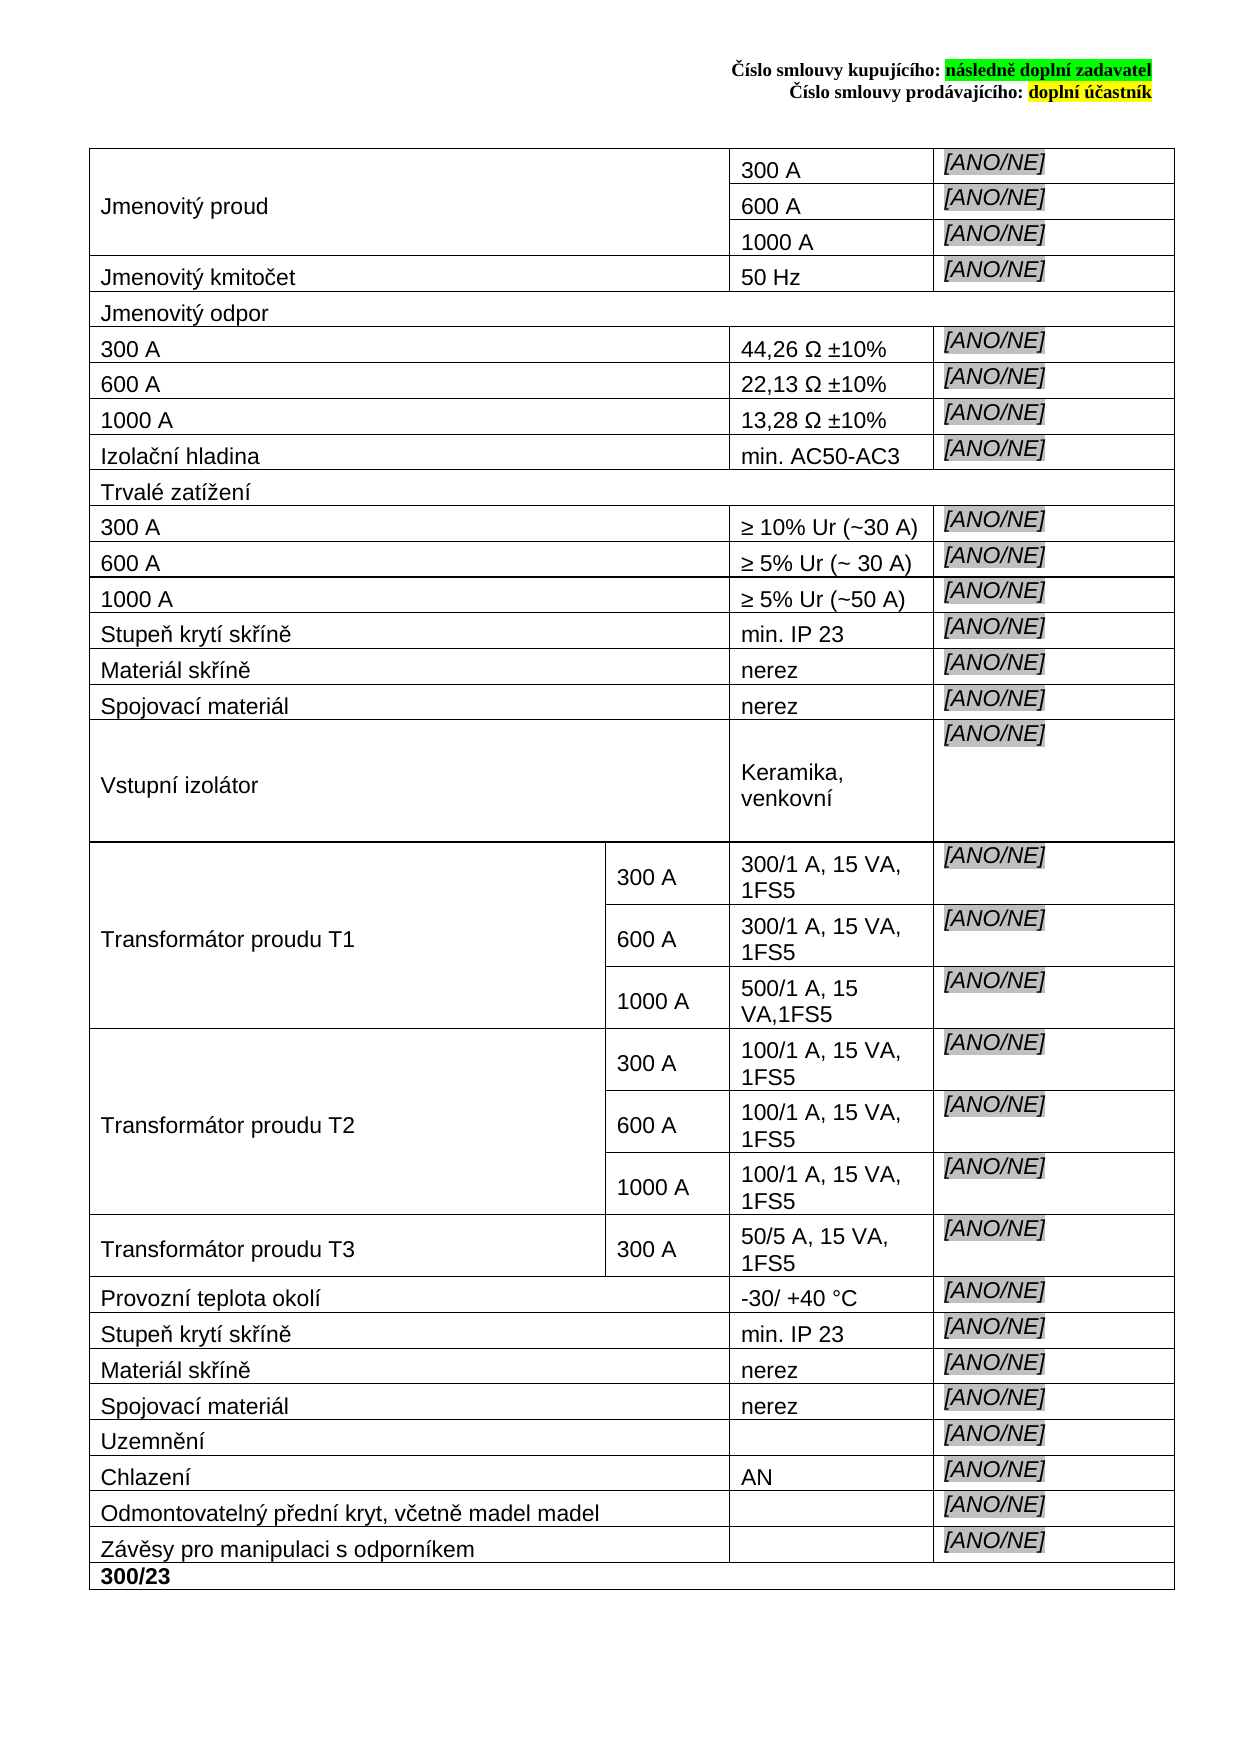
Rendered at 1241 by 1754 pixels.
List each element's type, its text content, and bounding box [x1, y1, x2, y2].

table_cell Materiál skříně [90, 649, 729, 683]
table_cell Vstupní izolátor [90, 720, 729, 841]
table_cell [730, 1491, 933, 1526]
table_cell Transformátor proudu T1 [90, 843, 605, 1028]
table_cell Trvalé zatížení [90, 470, 1174, 505]
table_cell Transformátor proudu T2 [90, 1029, 605, 1214]
table_cell Jmenovitý proud [90, 149, 729, 255]
table_cell nerez [730, 649, 933, 683]
table_cell 13,28 Ω ±10% [730, 399, 933, 433]
table_cell 1000 A [90, 578, 729, 612]
table_cell [ANO/NE] [934, 649, 1174, 683]
table_cell Spojovací materiál [90, 1384, 729, 1419]
table_cell 1000 A [90, 399, 729, 433]
table_cell 1000 A [606, 1153, 729, 1214]
table_cell 50 Hz [730, 256, 933, 291]
table_cell 600 A [606, 1091, 729, 1152]
table_cell 100/1 A, 15 VA, 1FS5 [730, 1091, 933, 1152]
table_cell [ANO/NE] [934, 1349, 1174, 1383]
table_cell nerez [730, 685, 933, 719]
table_cell 44,26 Ω ±10% [730, 327, 933, 362]
table_cell Transformátor proudu T3 [90, 1215, 605, 1276]
table_cell 1000 A [730, 220, 933, 255]
table_cell [ANO/NE] [934, 1313, 1174, 1347]
table_cell [ANO/NE] [934, 613, 1174, 648]
table_cell [ANO/NE] [934, 1527, 1174, 1562]
table_cell [ANO/NE] [934, 399, 1174, 433]
table_cell 600 A [730, 184, 933, 219]
table_cell [ANO/NE] [934, 578, 1174, 612]
table_cell [ANO/NE] [934, 327, 1174, 362]
table_cell -30/ +40 °C [730, 1277, 933, 1312]
table_cell 300 A [730, 149, 933, 183]
table_cell min. AC50-AC3 [730, 435, 933, 469]
table_cell [ANO/NE] [934, 1091, 1174, 1152]
table_cell ≥ 5% Ur (~50 A) [730, 578, 933, 612]
table_cell 22,13 Ω ±10% [730, 363, 933, 398]
table_cell [ANO/NE] [934, 843, 1174, 903]
table_cell [730, 1420, 933, 1455]
table_cell [ANO/NE] [934, 220, 1174, 255]
table_cell 1000 A [606, 967, 729, 1028]
table_cell 100/1 A, 15 VA, 1FS5 [730, 1029, 933, 1090]
table_cell 300 A [606, 843, 729, 903]
table_cell Izolační hladina [90, 435, 729, 469]
table_cell nerez [730, 1349, 933, 1383]
table_cell 300/1 A, 15 VA, 1FS5 [730, 843, 933, 903]
table_cell 600 A [90, 363, 729, 398]
table_cell Materiál skříně [90, 1349, 729, 1383]
table_cell ≥ 5% Ur (~ 30 A) [730, 542, 933, 576]
table_cell nerez [730, 1384, 933, 1419]
table_cell 50/5 A, 15 VA, 1FS5 [730, 1215, 933, 1276]
table_cell min. IP 23 [730, 1313, 933, 1347]
table_cell [ANO/NE] [934, 435, 1174, 469]
table_cell Odmontovatelný přední kryt, včetně madel madel [90, 1491, 729, 1526]
table_cell 600 A [90, 542, 729, 576]
table_cell [ANO/NE] [934, 1029, 1174, 1090]
table_cell [ANO/NE] [934, 184, 1174, 219]
table_cell [ANO/NE] [934, 1420, 1174, 1455]
table_cell Závěsy pro manipulaci s odporníkem [90, 1527, 729, 1562]
table_cell Uzemnění [90, 1420, 729, 1455]
table_cell Chlazení [90, 1456, 729, 1490]
table_cell [ANO/NE] [934, 506, 1174, 541]
table_cell 300 A [90, 327, 729, 362]
table_cell Spojovací materiál [90, 685, 729, 719]
table_cell [ANO/NE] [934, 542, 1174, 576]
table_cell Jmenovitý kmitočet [90, 256, 729, 291]
table_cell min. IP 23 [730, 613, 933, 648]
table_cell [ANO/NE] [934, 967, 1174, 1028]
table_cell 100/1 A, 15 VA, 1FS5 [730, 1153, 933, 1214]
table_cell 300 A [90, 506, 729, 541]
table_cell [ANO/NE] [934, 905, 1174, 966]
table_cell [ANO/NE] [934, 149, 1174, 183]
table_cell [ANO/NE] [934, 1384, 1174, 1419]
table_cell 300 A [606, 1029, 729, 1090]
table_cell 500/1 A, 15 VA,1FS5 [730, 967, 933, 1028]
table_cell Stupeň krytí skříně [90, 613, 729, 648]
table_cell [ANO/NE] [934, 363, 1174, 398]
table_cell Keramika, venkovní [730, 720, 933, 841]
table_cell 300/23 [90, 1563, 1174, 1589]
table_cell 300 A [606, 1215, 729, 1276]
table_cell [ANO/NE] [934, 1456, 1174, 1490]
table_cell [ANO/NE] [934, 1215, 1174, 1276]
table_cell [ANO/NE] [934, 256, 1174, 291]
table_cell [ANO/NE] [934, 1153, 1174, 1214]
table_cell Jmenovitý odpor [90, 292, 1174, 326]
table_cell [ANO/NE] [934, 685, 1174, 719]
table_cell 300/1 A, 15 VA, 1FS5 [730, 905, 933, 966]
table_cell AN [730, 1456, 933, 1490]
table_cell [ANO/NE] [934, 1277, 1174, 1312]
table_cell Provozní teplota okolí [90, 1277, 729, 1312]
table_cell [ANO/NE] [934, 720, 1174, 841]
table_cell 600 A [606, 905, 729, 966]
table_cell Stupeň krytí skříně [90, 1313, 729, 1347]
table_cell [730, 1527, 933, 1562]
table_cell [ANO/NE] [934, 1491, 1174, 1526]
table_cell ≥ 10% Ur (~30 A) [730, 506, 933, 541]
